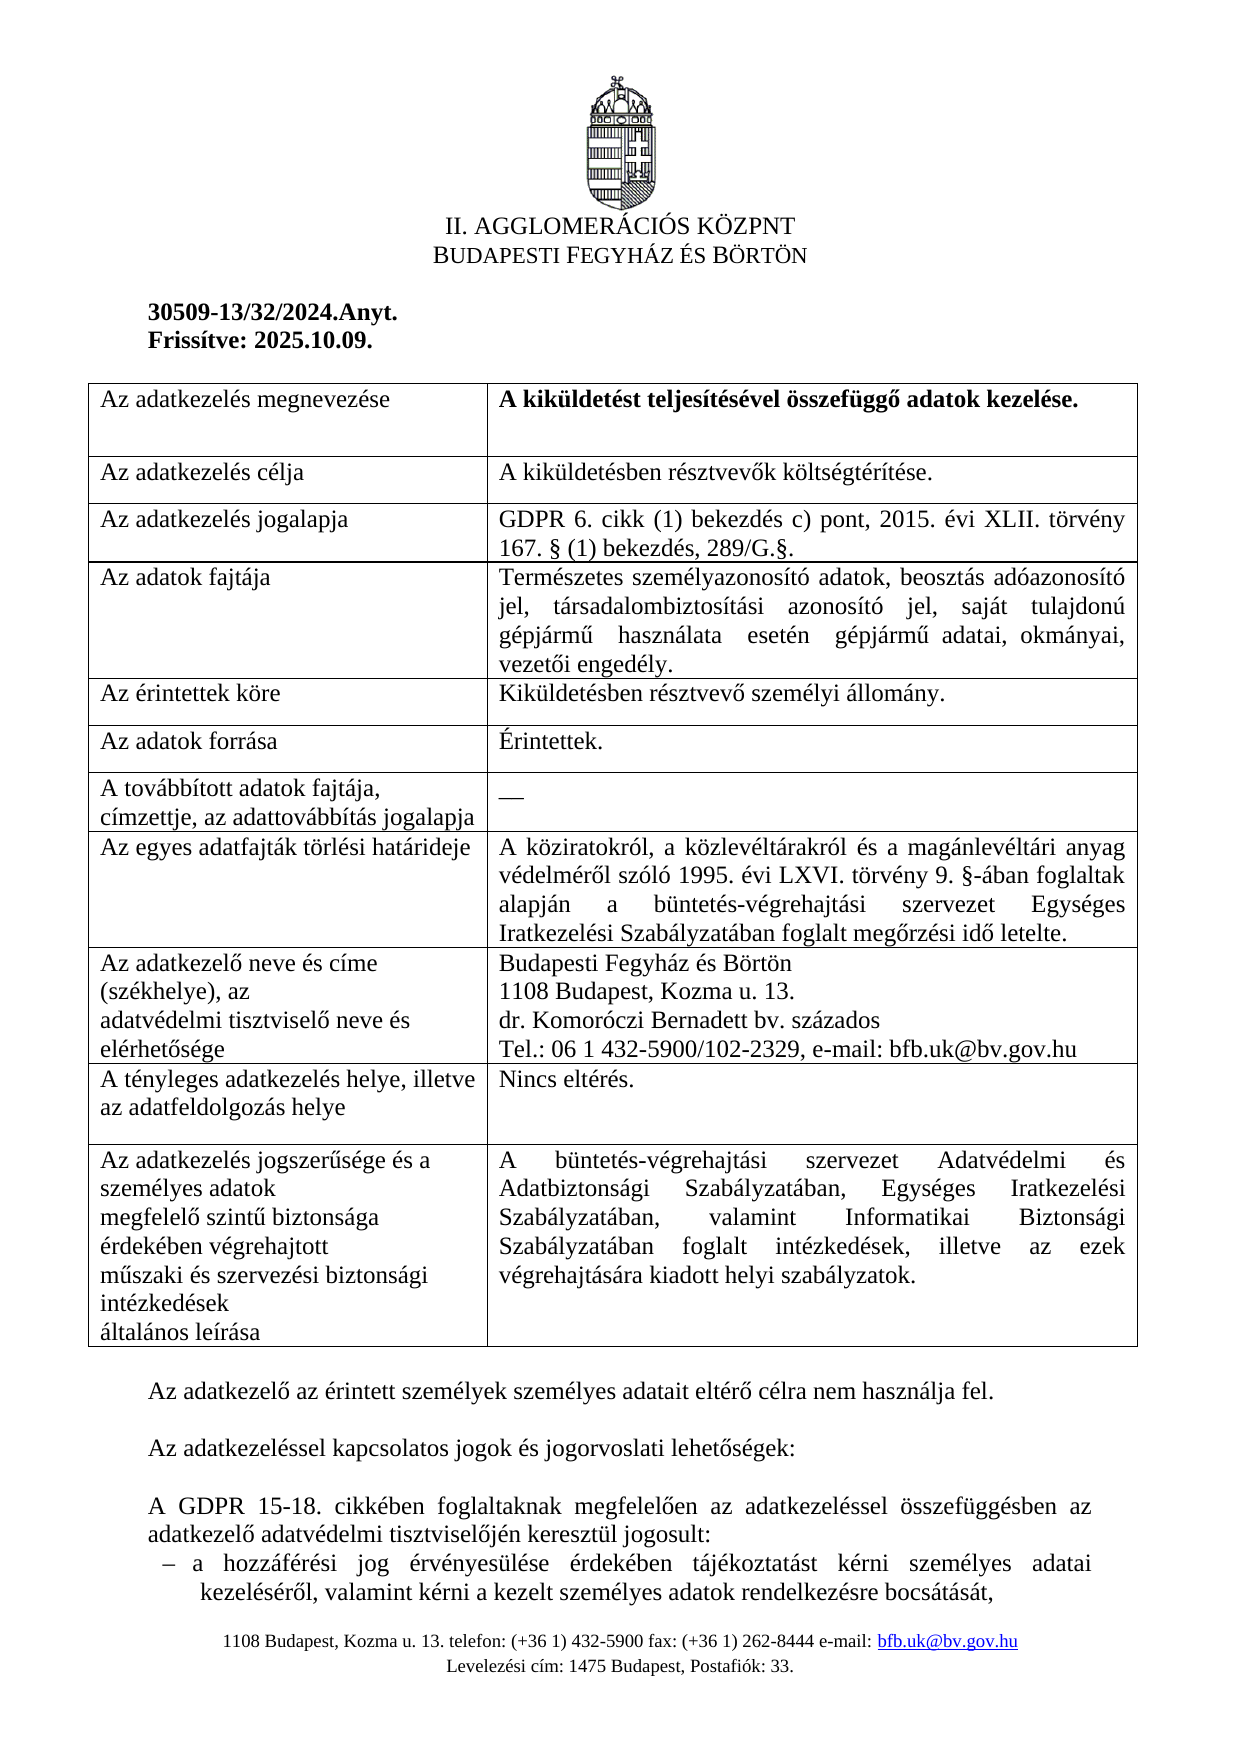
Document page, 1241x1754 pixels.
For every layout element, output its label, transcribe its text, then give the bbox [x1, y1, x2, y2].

text Az adatkezelő az érintett személyek személyes adatait eltérő célra nem használja fel. [148, 1376, 1092, 1404]
table_header A kiküldetést teljesítésével összefüggő adatok kezelése. [488, 384, 1137, 456]
list a hozzáférési jog érvényesülése érdekében tájékoztatást kérni személyes adatai kezeléséről, valamint kérni a kezelt személyes adatok rendelkezésre bocsátását, [162, 1548, 1092, 1606]
text A GDPR 15-18. cikkében foglaltaknak megfelelően az adatkezeléssel összefüggésben az adatkezelő adatvédelmi tisztviselőjén keresztül jogosult: [148, 1491, 1092, 1548]
table_cell A büntetés-végrehajtási szervezet Adatvédelmi és Adatbiztonsági Szabályzatában, Egységes Iratkezelési Szabályzatában, valamint Informatikai Biztonsági Szabályzatában foglalt intézkedések, illetve az ezek végrehajtására kiadott helyi szabályzatok. [488, 1145, 1137, 1346]
text 30509-13/32/2024.Anyt. [148, 297, 1092, 325]
table_cell Az adatkezelés jogszerűsége és a személyes adatok megfelelő szintű biztonsága érdekében végrehajtott műszaki és szervezési biztonsági intézkedések általános leírása [89, 1145, 487, 1346]
picture [582, 73, 658, 212]
table_header Az adatkezelés megnevezése [89, 384, 487, 456]
table_cell Budapesti Fegyház és Börtön 1108 Budapest, Kozma u. 13. dr. Komoróczi Bernadett bv. százados Tel.: 06 1 432-5900/102-2329, e-mail: bfb.uk@bv.gov.hu [488, 948, 1137, 1063]
text Az adatkezeléssel kapcsolatos jogok és jogorvoslati lehetőségek: [148, 1433, 1092, 1462]
table_cell Az adatok forrása [89, 726, 487, 772]
table_cell A továbbított adatok fajtája, címzettje, az adattovábbítás jogalapja [89, 773, 487, 831]
table_cell Természetes személyazonosító adatok, beosztás adóazonosító jel, társadalombiztosítási azonosító jel, saját tulajdonú gépjármű használata esetén gépjármű adatai, okmányai, vezetői engedély. [488, 563, 1137, 677]
table_cell Az egyes adatfajták törlési határideje [89, 832, 487, 947]
table_cell Az adatok fajtája [89, 563, 487, 677]
table_cell Nincs eltérés. [488, 1064, 1137, 1144]
table_cell __ [488, 773, 1137, 831]
table_cell GDPR 6. cikk (1) bekezdés c) pont, 2015. évi XLII. törvény 167. § (1) bekezdés, 289/G.§. [488, 504, 1137, 561]
table_cell Az adatkezelő neve és címe (székhelye), az adatvédelmi tisztviselő neve és elérhetősége [89, 948, 487, 1063]
table_cell Az adatkezelés jogalapja [89, 504, 487, 561]
table_cell A köziratokról, a közlevéltárakról és a magánlevéltári anyag védelméről szóló 1995. évi LXVI. törvény 9. §-ában foglaltak alapján a büntetés-végrehajtási szervezet Egységes Iratkezelési Szabályzatában foglalt megőrzési idő letelte. [488, 832, 1137, 947]
table_cell Érintettek. [488, 726, 1137, 772]
text Frissítve: 2025.10.09. [148, 325, 1092, 354]
table_cell Kiküldetésben résztvevő személyi állomány. [488, 679, 1137, 725]
table_cell A kiküldetésben résztvevők költségtérítése. [488, 457, 1137, 503]
table_cell Az adatkezelés célja [89, 457, 487, 503]
table_cell Az érintettek köre [89, 679, 487, 725]
table_cell A tényleges adatkezelés helye, illetve az adatfeldolgozás helye [89, 1064, 487, 1144]
